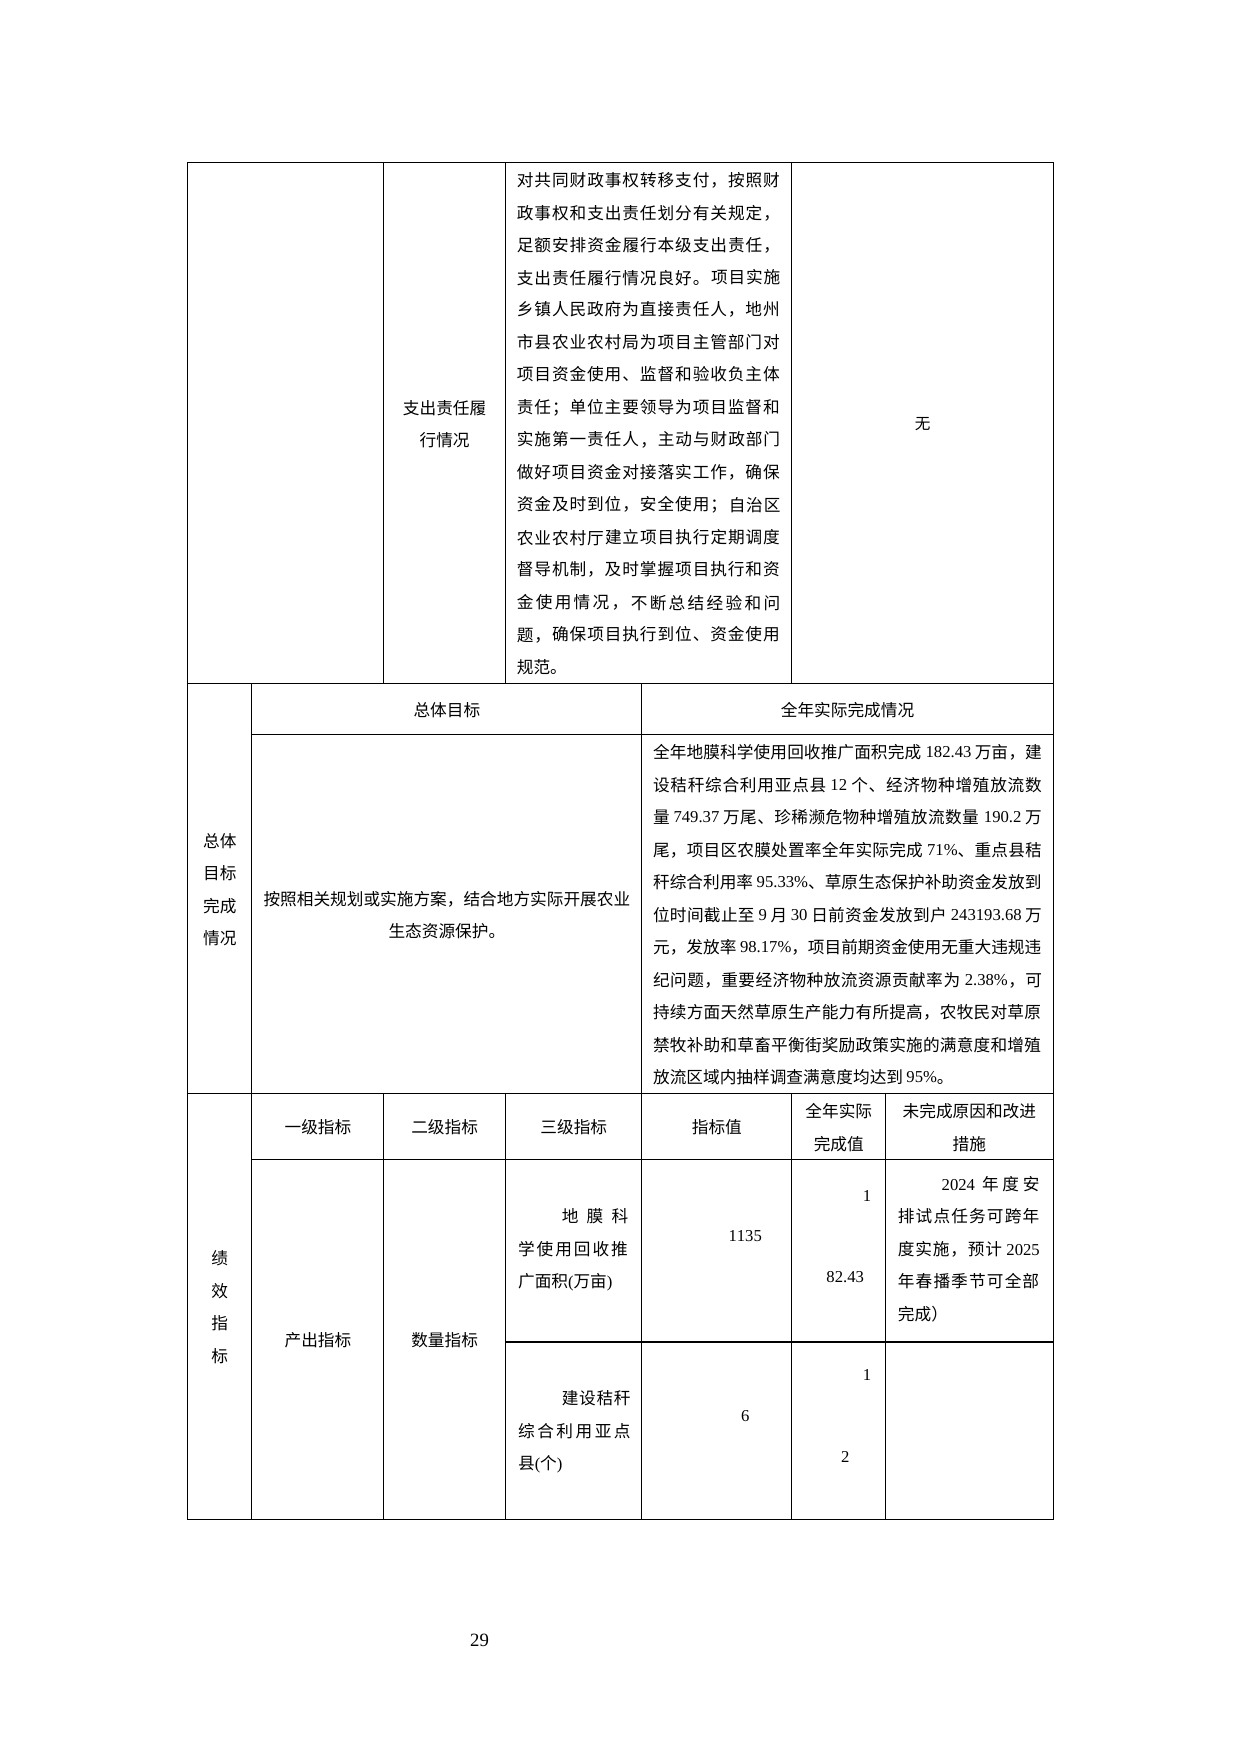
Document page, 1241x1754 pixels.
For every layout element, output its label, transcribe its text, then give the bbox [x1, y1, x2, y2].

table_cell 二级指标 [384, 1094, 505, 1159]
table_cell 总体目标 [252, 684, 641, 734]
table_cell 全年实际完成情况 [642, 684, 1053, 734]
table_cell 全年地膜科学使用回收推广面积完成182.43万亩，建设秸秆综合利用亚点县12个、经济物种增殖放流数量749.37万尾、珍稀濒危物种增殖放流数量190.2万尾，项目区农膜处置率全年实际完成71%、重点县秸秆综合利用率95.33%、草原生态保护补助资金发放到位时间截止至9月30日前资金发放到户243193.68万元，发放率98.17%，项目前期资金使用无重大违规违纪问题，重要经济物种放流资源贡献率为2.38%，可持续方面天然草原生产能力有所提高，农牧民对草原禁牧补助和草畜平衡街奖励政策实施的满意度和增殖放流区域内抽样调查满意度均达到95%。 [642, 735, 1053, 1093]
table_cell 2024年度安排试点任务可跨年度实施，预计2025年春播季节可全部完成） [886, 1160, 1053, 1341]
table_cell 未完成原因和改进措施 [886, 1094, 1053, 1159]
table_cell 数量指标 [384, 1160, 505, 1519]
table_cell 三级指标 [506, 1094, 641, 1159]
table_cell [886, 1343, 1053, 1519]
table_cell 182.43 [792, 1160, 885, 1341]
table_cell 指标值 [642, 1094, 791, 1159]
table_cell 建设秸秆综合利用亚点县(个) [506, 1343, 641, 1519]
table_cell 总体目标完成情况 [188, 684, 251, 1093]
table_cell 1135 [642, 1160, 791, 1341]
table_cell 对共同财政事权转移支付，按照财政事权和支出责任划分有关规定，足额安排资金履行本级支出责任，支出责任履行情况良好。项目实施乡镇人民政府为直接责任人，地州市县农业农村局为项目主管部门对项目资金使用、监督和验收负主体责任；单位主要领导为项目监督和实施第一责任人，主动与财政部门做好项目资金对接落实工作，确保资金及时到位，安全使用；自治区农业农村厅建立项目执行定期调度督导机制，及时掌握项目执行和资金使用情况，不断总结经验和问题，确保项目执行到位、资金使用规范。 [506, 163, 791, 683]
table_cell 12 [792, 1343, 885, 1519]
table_cell 按照相关规划或实施方案，结合地方实际开展农业生态资源保护。 [252, 735, 641, 1093]
table_cell 绩 效 指 标 [188, 1094, 251, 1519]
table_cell 产出指标 [252, 1160, 383, 1519]
table_cell 地膜科学使用回收推广面积(万亩) [506, 1160, 641, 1341]
table_cell 支出责任履行情况 [384, 163, 505, 683]
table_cell 全年实际完成值 [792, 1094, 885, 1159]
table_cell 无 [792, 163, 1053, 683]
table_cell 6 [642, 1343, 791, 1519]
table_cell 一级指标 [252, 1094, 383, 1159]
